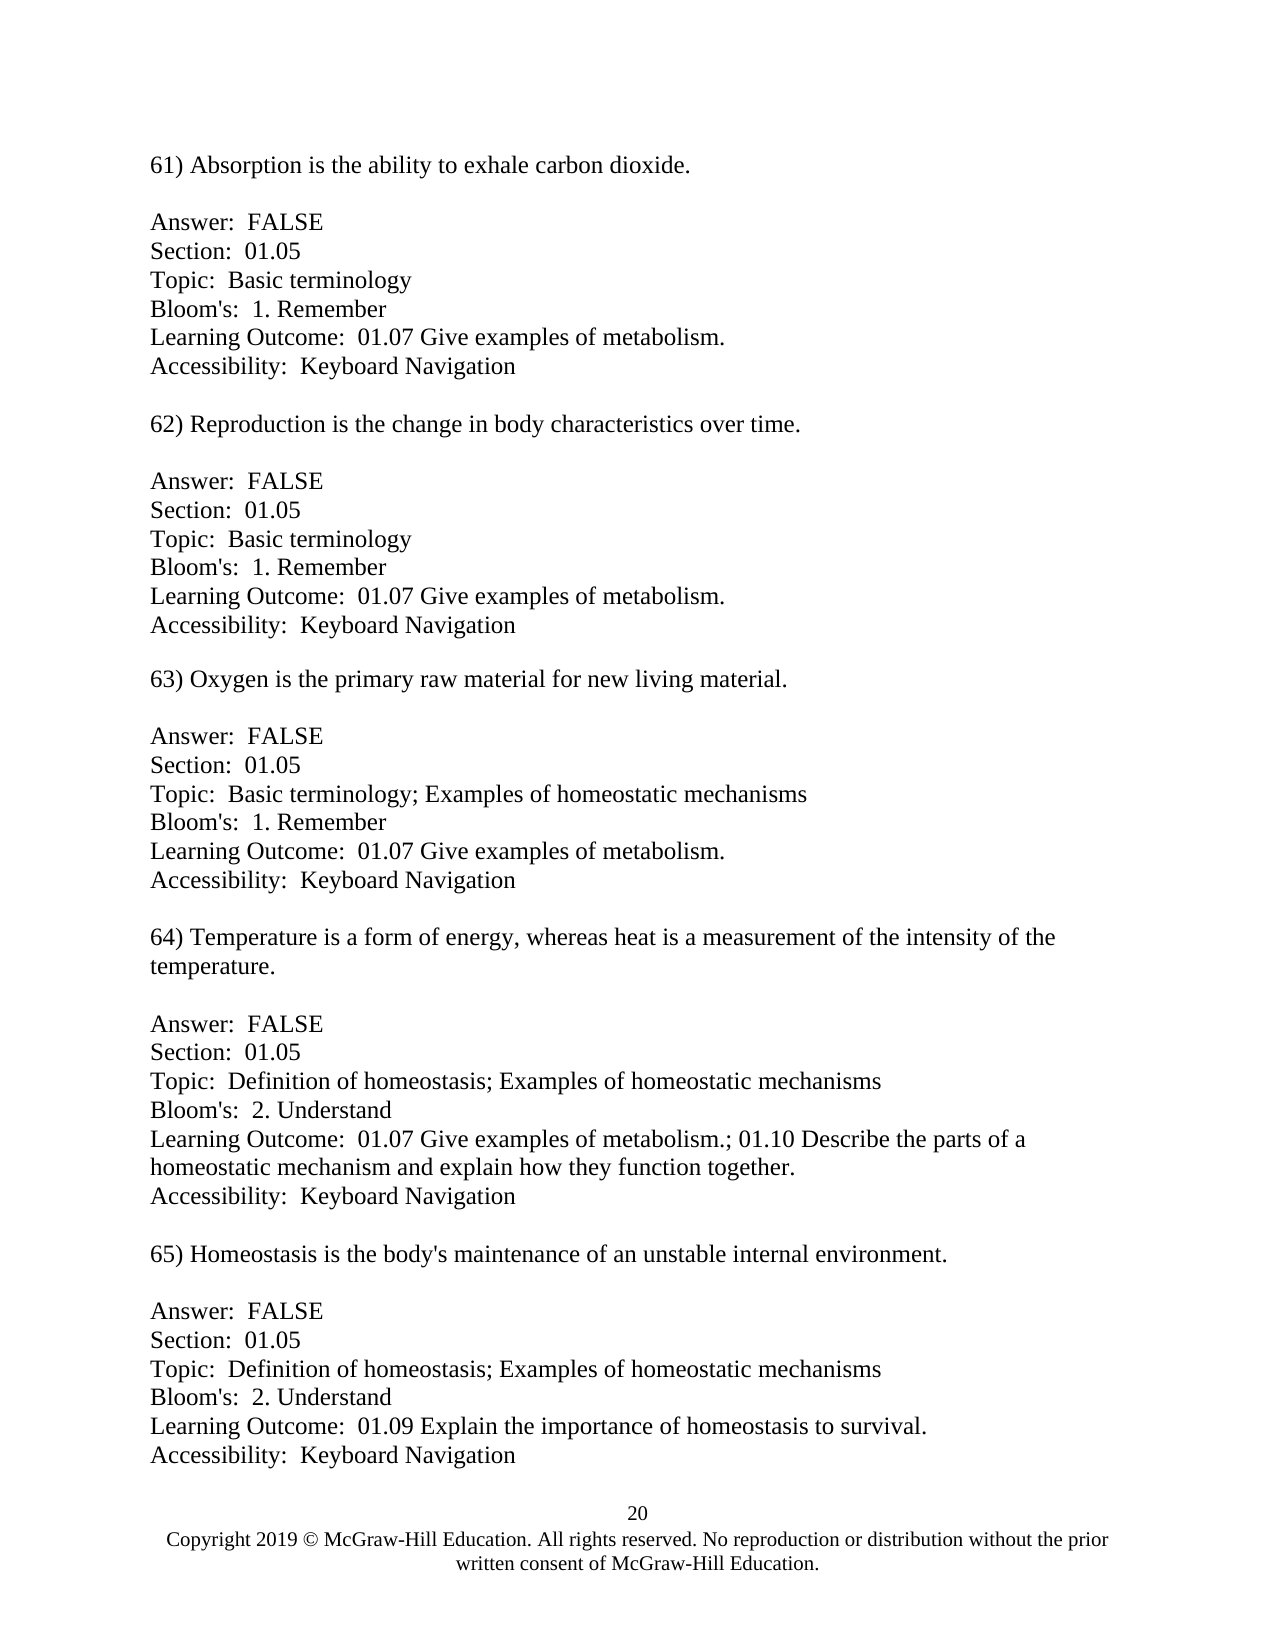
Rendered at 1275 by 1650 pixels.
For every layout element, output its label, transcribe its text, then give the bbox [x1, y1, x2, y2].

text Learning Outcome: 01.07 Give examples of metabolism. [150, 322, 1125, 351]
text Section: 01.05 [150, 750, 1125, 779]
text Answer: FALSE [150, 1009, 1125, 1037]
text Bloom's: 2. Understand [150, 1095, 1125, 1124]
text Bloom's: 2. Understand [150, 1382, 1125, 1411]
text Answer: FALSE [150, 207, 1125, 236]
text Accessibility: Keyboard Navigation [150, 865, 1125, 894]
text Answer: FALSE [150, 721, 1125, 750]
text Accessibility: Keyboard Navigation [150, 610, 1125, 639]
text Section: 01.05 [150, 1037, 1125, 1066]
text 65) Homeostasis is the body's maintenance of an unstable internal environment. [150, 1239, 1125, 1267]
text Topic: Basic terminology [150, 524, 1125, 552]
text Section: 01.05 [150, 236, 1125, 265]
text Section: 01.05 [150, 1325, 1125, 1354]
text Bloom's: 1. Remember [150, 807, 1125, 836]
text Learning Outcome: 01.07 Give examples of metabolism.; 01.10 Describe the parts of a homeostatic mechanism and explain how they function together. [150, 1124, 1125, 1181]
text Accessibility: Keyboard Navigation [150, 351, 1125, 380]
text Learning Outcome: 01.07 Give examples of metabolism. [150, 836, 1125, 865]
text Topic: Basic terminology [150, 265, 1125, 294]
text Answer: FALSE [150, 466, 1125, 495]
text Bloom's: 1. Remember [150, 552, 1125, 581]
text Bloom's: 1. Remember [150, 294, 1125, 322]
text Topic: Basic terminology; Examples of homeostatic mechanisms [150, 779, 1125, 807]
text Accessibility: Keyboard Navigation [150, 1440, 1125, 1469]
text Answer: FALSE [150, 1296, 1125, 1325]
text 64) Temperature is a form of energy, whereas heat is a measurement of the intensity of the temperature. [150, 922, 1125, 980]
text 63) Oxygen is the primary raw material for new living material. [150, 664, 1125, 692]
text Accessibility: Keyboard Navigation [150, 1181, 1125, 1210]
text Section: 01.05 [150, 495, 1125, 524]
text Topic: Definition of homeostasis; Examples of homeostatic mechanisms [150, 1066, 1125, 1095]
text Learning Outcome: 01.09 Explain the importance of homeostasis to survival. [150, 1411, 1125, 1440]
text 61) Absorption is the ability to exhale carbon dioxide. [150, 150, 1125, 179]
text 62) Reproduction is the change in body characteristics over time. [150, 409, 1125, 437]
text Topic: Definition of homeostasis; Examples of homeostatic mechanisms [150, 1354, 1125, 1382]
text Learning Outcome: 01.07 Give examples of metabolism. [150, 581, 1125, 610]
